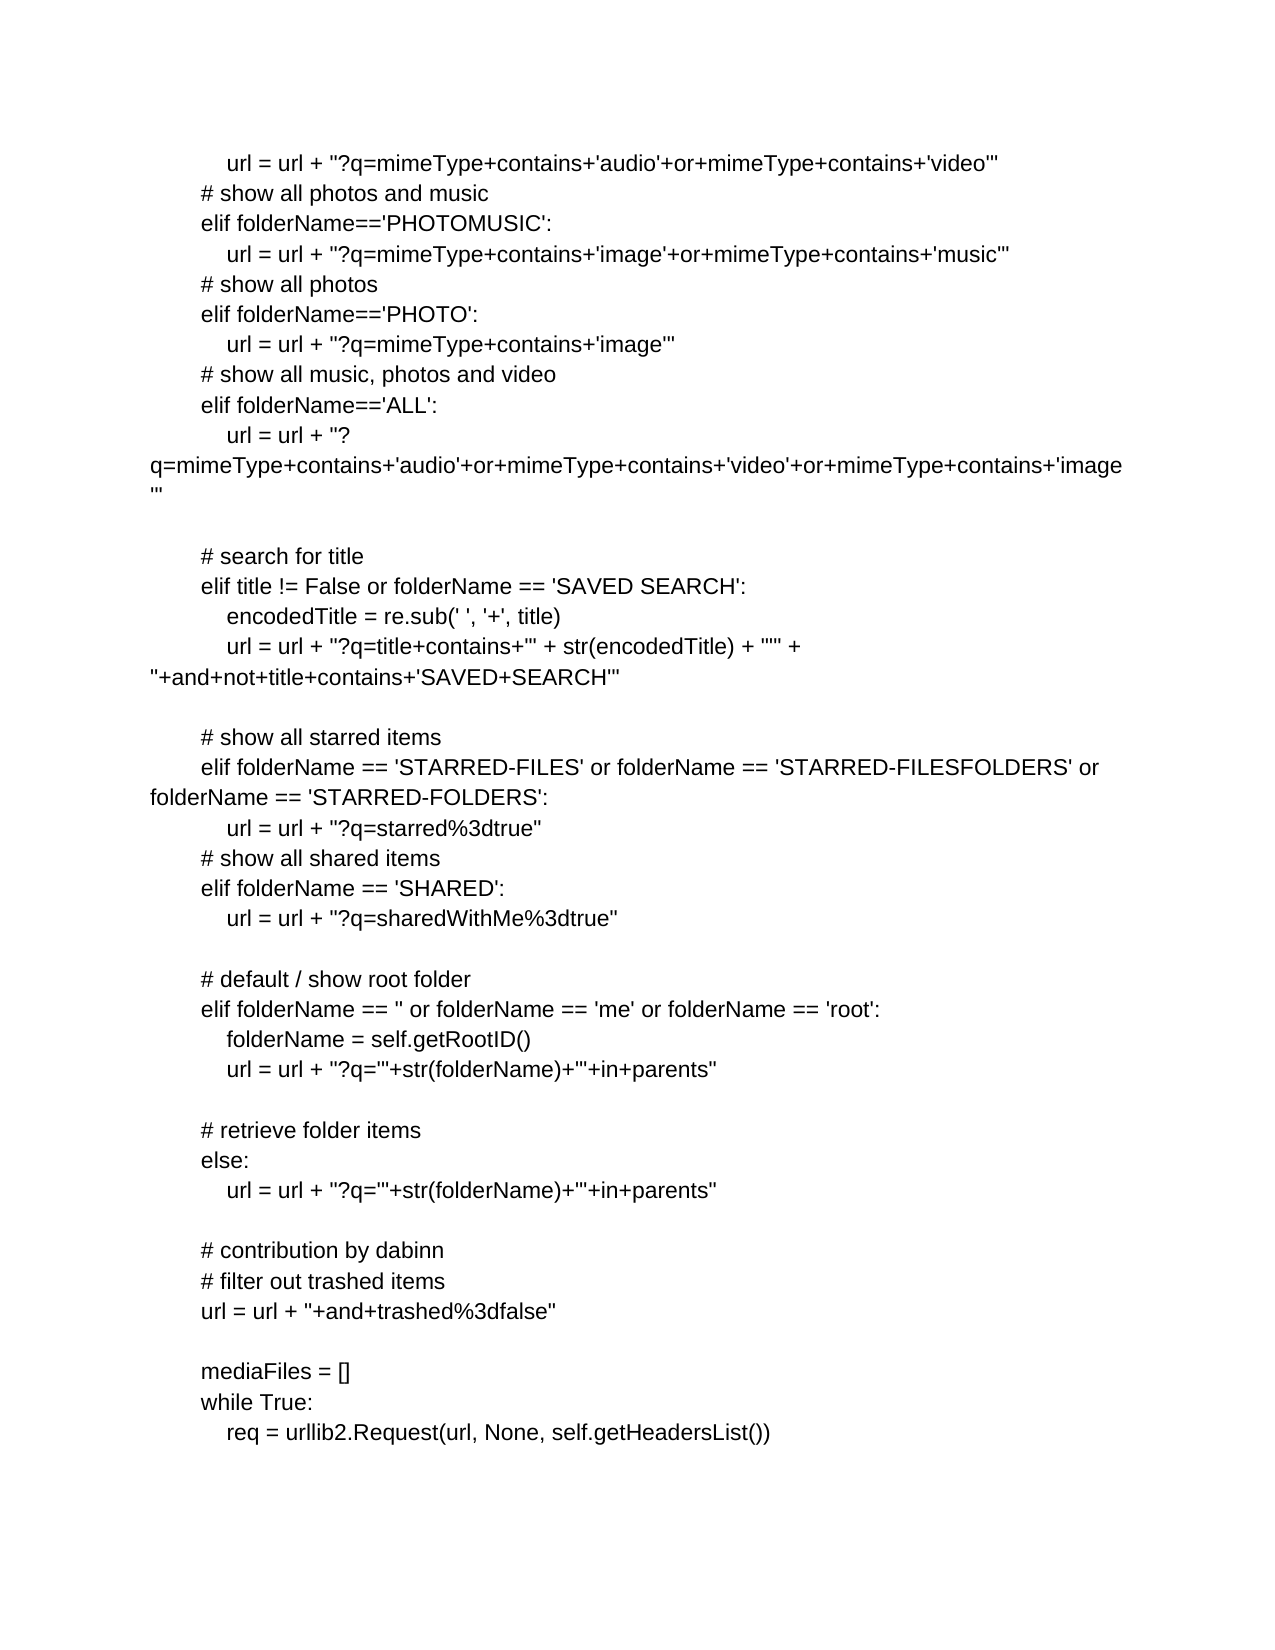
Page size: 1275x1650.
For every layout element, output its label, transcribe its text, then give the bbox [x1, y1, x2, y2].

text url = url + "?q=mimeType+contains+'image'+or+mimeType+contains+'music'" [150, 241, 1125, 267]
text url = url + "?q=mimeType+contains+'audio'+or+mimeType+contains+'video'+or+mimeType+contains+'image'" [150, 422, 1125, 509]
text # retrieve folder items [150, 1117, 1125, 1143]
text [150, 1419, 1125, 1445]
text url = url + "?q=starred%3dtrue" [150, 814, 1125, 841]
text # show all music, photos and video [150, 361, 1125, 388]
text url = url + "+and+trashed%3dfalse" [150, 1298, 1125, 1324]
text # search for title [150, 543, 1125, 569]
text url = url + "?q=mimeType+contains+'audio'+or+mimeType+contains+'video'" [150, 150, 1125, 176]
text elif folderName=='ALL': [150, 392, 1125, 418]
text mediaFiles = [] [150, 1358, 1125, 1385]
text encodedTitle = re.sub(' ', '+', title) [150, 603, 1125, 629]
text # show all photos [150, 271, 1125, 297]
text # filter out trashed items [150, 1268, 1125, 1294]
text url = url + "?q=mimeType+contains+'image'" [150, 331, 1125, 358]
text url = url + "?q=title+contains+'" + str(encodedTitle) + "'" + "+and+not+title+contains+'SAVED+SEARCH'" [150, 633, 1125, 690]
text elif folderName=='PHOTO': [150, 301, 1125, 327]
text elif title != False or folderName == 'SAVED SEARCH': [150, 573, 1125, 599]
text folderName = self.getRootID() [150, 1026, 1125, 1052]
text # default / show root folder [150, 966, 1125, 992]
text elif folderName=='PHOTOMUSIC': [150, 210, 1125, 237]
text else: [150, 1147, 1125, 1173]
text # show all shared items [150, 845, 1125, 871]
text url = url + "?q=sharedWithMe%3dtrue" [150, 905, 1125, 932]
text elif folderName == 'SHARED': [150, 875, 1125, 901]
text # show all photos and music [150, 180, 1125, 207]
text elif folderName == '' or folderName == 'me' or folderName == 'root': [150, 996, 1125, 1022]
text while True: [150, 1388, 1125, 1415]
text # contribution by dabinn [150, 1237, 1125, 1264]
text # show all starred items [150, 724, 1125, 750]
text url = url + "?q='"+str(folderName)+"'+in+parents" [150, 1056, 1125, 1083]
text url = url + "?q='"+str(folderName)+"'+in+parents" [150, 1177, 1125, 1203]
text elif folderName == 'STARRED-FILES' or folderName == 'STARRED-FILESFOLDERS' or folderName == 'STARRED-FOLDERS': [150, 754, 1125, 811]
